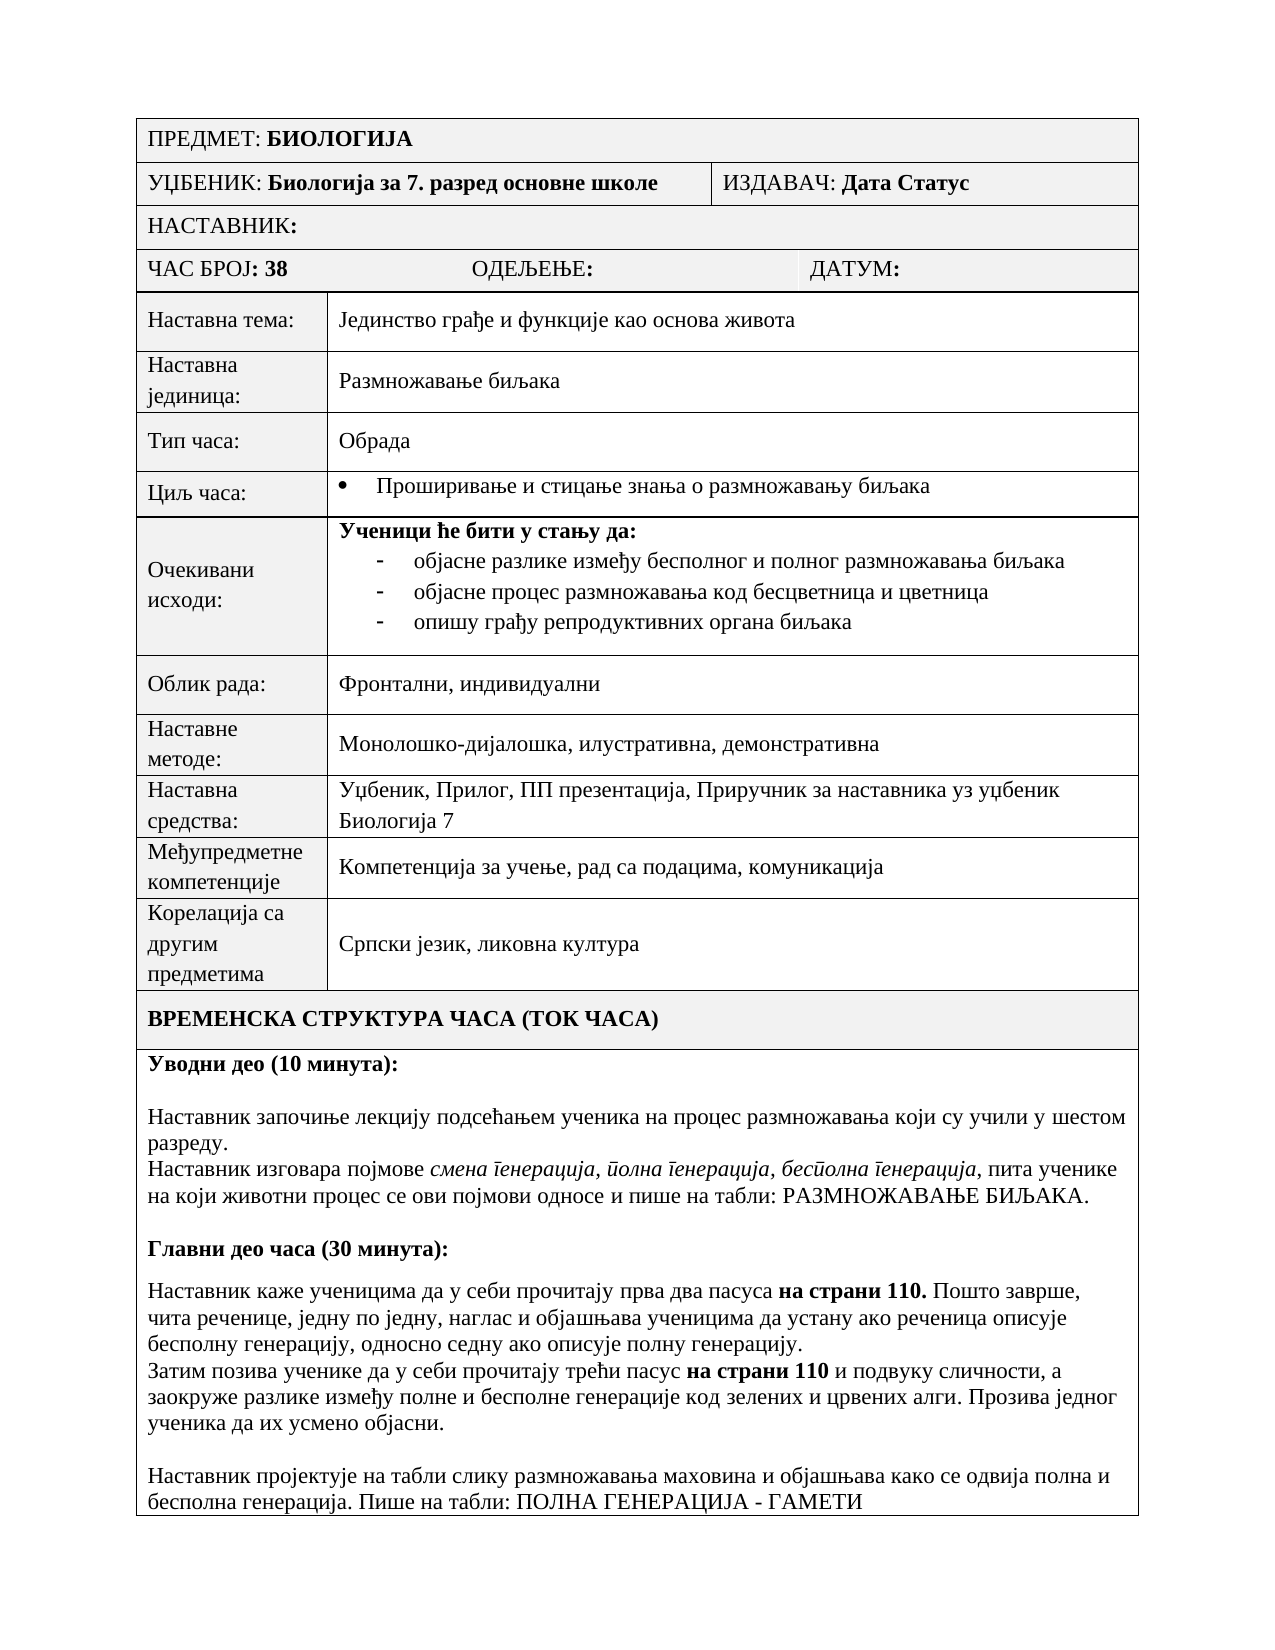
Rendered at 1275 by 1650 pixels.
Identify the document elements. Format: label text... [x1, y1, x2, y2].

table_cell Проширивање и стицање знања о размножавању биљака [328, 472, 1138, 516]
table_cell Корелација са другим предметима [137, 899, 327, 990]
table_cell Очекивани исходи: [137, 518, 327, 655]
table_cell Облик рада: [137, 656, 327, 714]
table_cell Наставна јединица: [137, 352, 327, 412]
table_cell Наставна средства: [137, 776, 327, 837]
table_cell Размножавање биљака [328, 352, 1138, 412]
table_cell Компетенција за учење, рад са подацима, комуникација [328, 838, 1138, 898]
table_cell Ученици ће бити у стању да: објасне разлике између бесполног и полног размножавања биљака објасне процес размножавања код бесцветница и цветница опишу грађу репродуктивних органа биљака [328, 518, 1138, 655]
table_cell Међупредметне компетенције [137, 838, 327, 898]
table_cell Наставне методе: [137, 715, 327, 775]
table_cell Тип часа: [137, 413, 327, 471]
table_cell Циљ часа: [137, 472, 327, 516]
table_cell Уџбеник, Прилог, ПП презентација, Приручник за наставника уз уџбеник Биологија 7 [328, 776, 1138, 837]
table_cell УЏБЕНИК: Биологија за 7. разред основне школе [137, 163, 711, 205]
table_cell ВРЕМЕНСКА СТРУКТУРА ЧАСА (ТОК ЧАСА) [137, 991, 1138, 1049]
table_cell Монолошко-дијалошка, илустративна, демонстративна [328, 715, 1138, 775]
table_cell Јединство грађе и функције као основа живота [328, 293, 1138, 351]
table_cell Фронтални, индивидуални [328, 656, 1138, 714]
table_cell НАСТАВНИК: [137, 206, 1138, 249]
table_cell ЧАС БРОЈ: 38 [137, 250, 460, 291]
table_cell Обрада [328, 413, 1138, 471]
table_cell ИЗДАВАЧ: Дата Статус [712, 163, 1138, 205]
table_header ПРЕДМЕТ: БИОЛОГИЈА [137, 119, 1138, 162]
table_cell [137, 1050, 1138, 1515]
table_cell ОДЕЉЕЊЕ: [460, 250, 798, 291]
table_cell Српски језик, ликовна култура [328, 899, 1138, 990]
table_cell ДАТУМ: [799, 250, 1138, 291]
table_cell Наставна тема: [137, 293, 327, 351]
